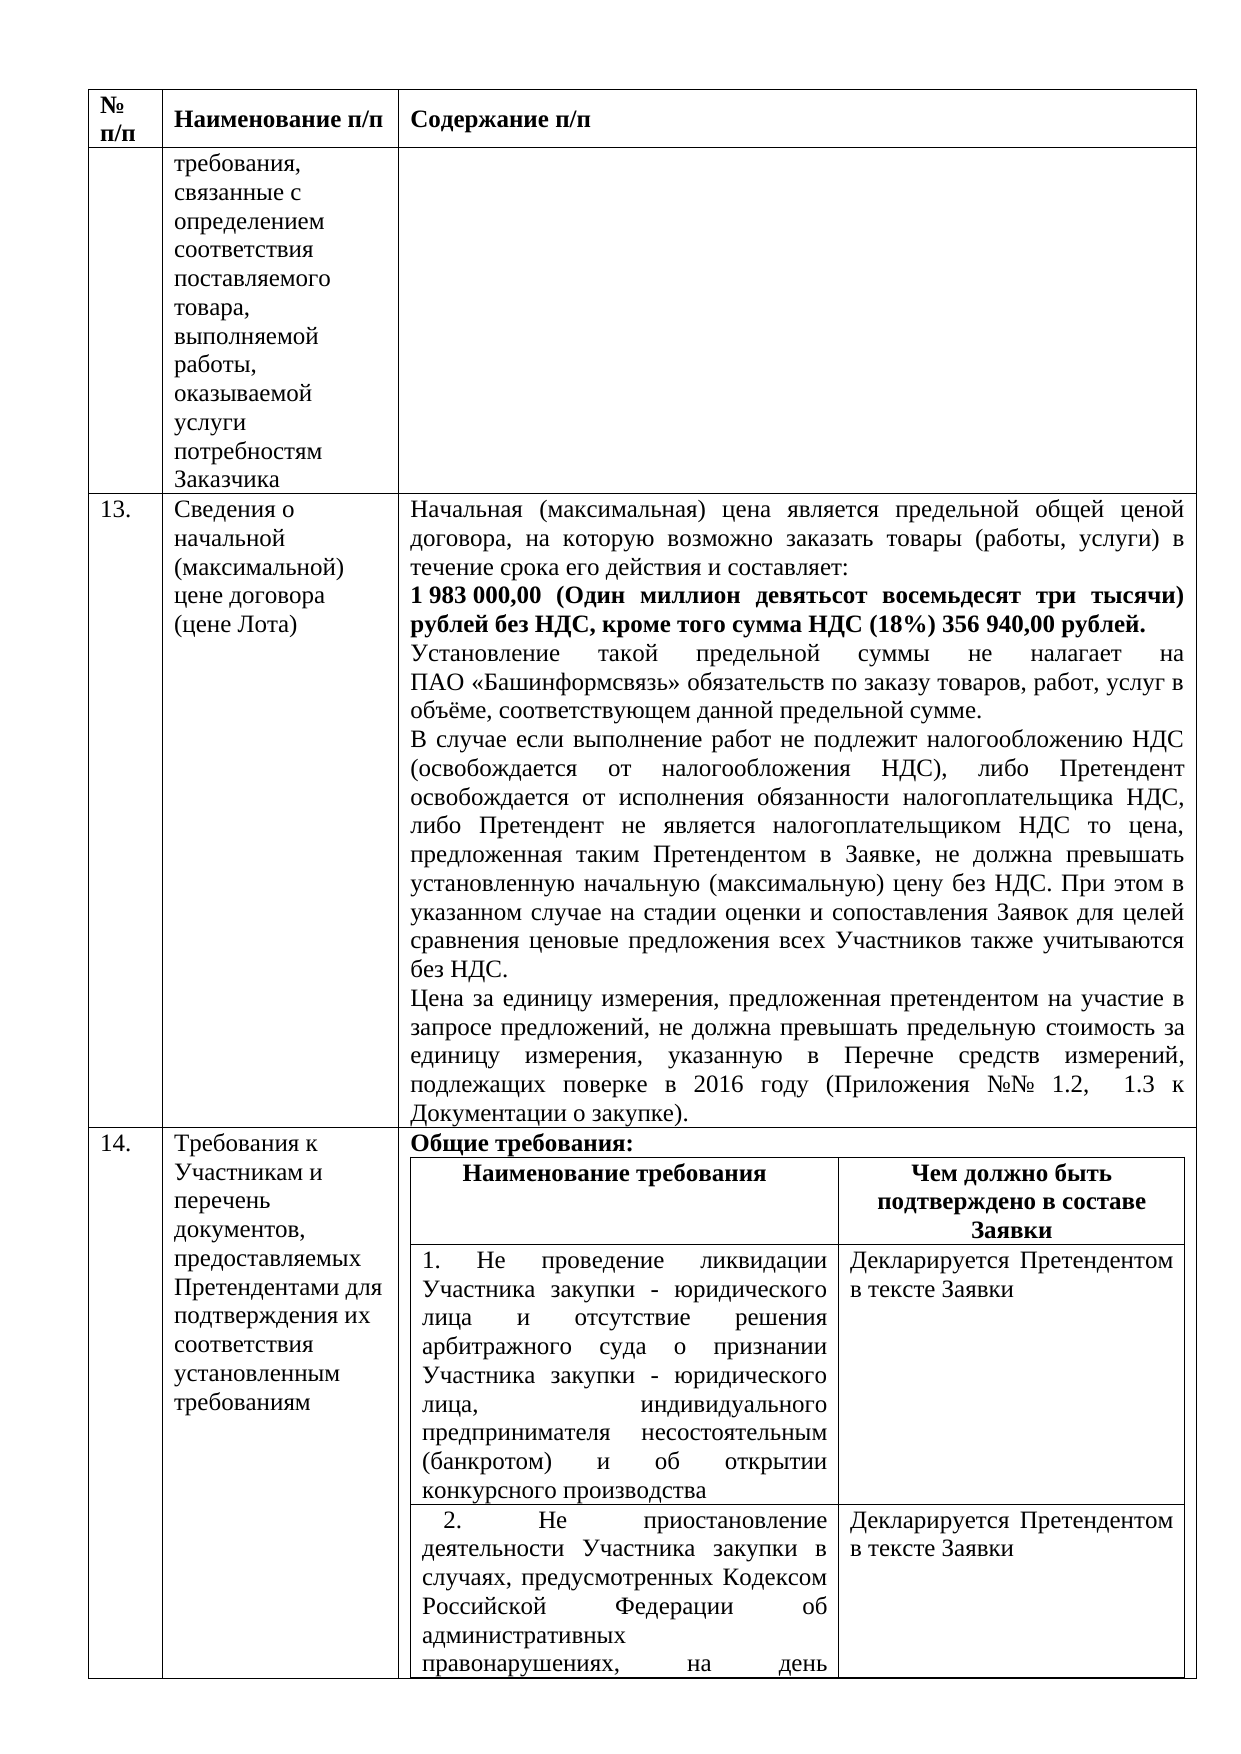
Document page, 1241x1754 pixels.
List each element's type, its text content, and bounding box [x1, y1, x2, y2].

table_cell [89, 494, 162, 1127]
table_cell Сведения о начальной (максимальной) цене договора (цене Лота) [163, 494, 398, 1127]
table_cell [89, 1128, 162, 1678]
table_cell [399, 148, 1196, 493]
table_cell [89, 148, 162, 493]
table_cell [163, 1128, 398, 1678]
table_cell Начальная (максимальная) цена является предельной общей ценой договора, на которую возможно заказать товары (работы, услуги) в течение срока его действия и составляет: 1 983 000,00 (Один миллион девятьсот восемьдесят три тысячи) рублей без НДС, кроме того сумма НДС (18%) 356 940,00 рублей. Установление такой предельной суммы не налагает на ПАО «Башинформсвязь» обязательств по заказу товаров, работ, услуг в объёме, соответствующем данной предельной сумме. В случае если выполнение работ не подлежит налогообложению НДС (освобождается от налогообложения НДС), либо Претендент освобождается от исполнения обязанности налогоплательщика НДС, либо Претендент не является налогоплательщиком НДС то цена, предложенная таким Претендентом в Заявке, не должна превышать установленную начальную (максимальную) цену без НДС. При этом в указанном случае на стадии оценки и сопоставления Заявок для целей сравнения ценовые предложения всех Участников также учитываются без НДС. Цена за единицу измерения, предложенная претендентом на участие в запросе предложений, не должна превышать предельную стоимость за единицу измерения, указанную в Перечне средств измерений, подлежащих поверке в 2016 году (Приложения №№ 1.2, 1.3 к Документации о закупке). [399, 494, 1196, 1127]
table_header Содержание п/п [399, 90, 1196, 147]
table_header Наименование п/п [163, 90, 398, 147]
table_header № п/п [89, 90, 162, 147]
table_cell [163, 148, 398, 493]
